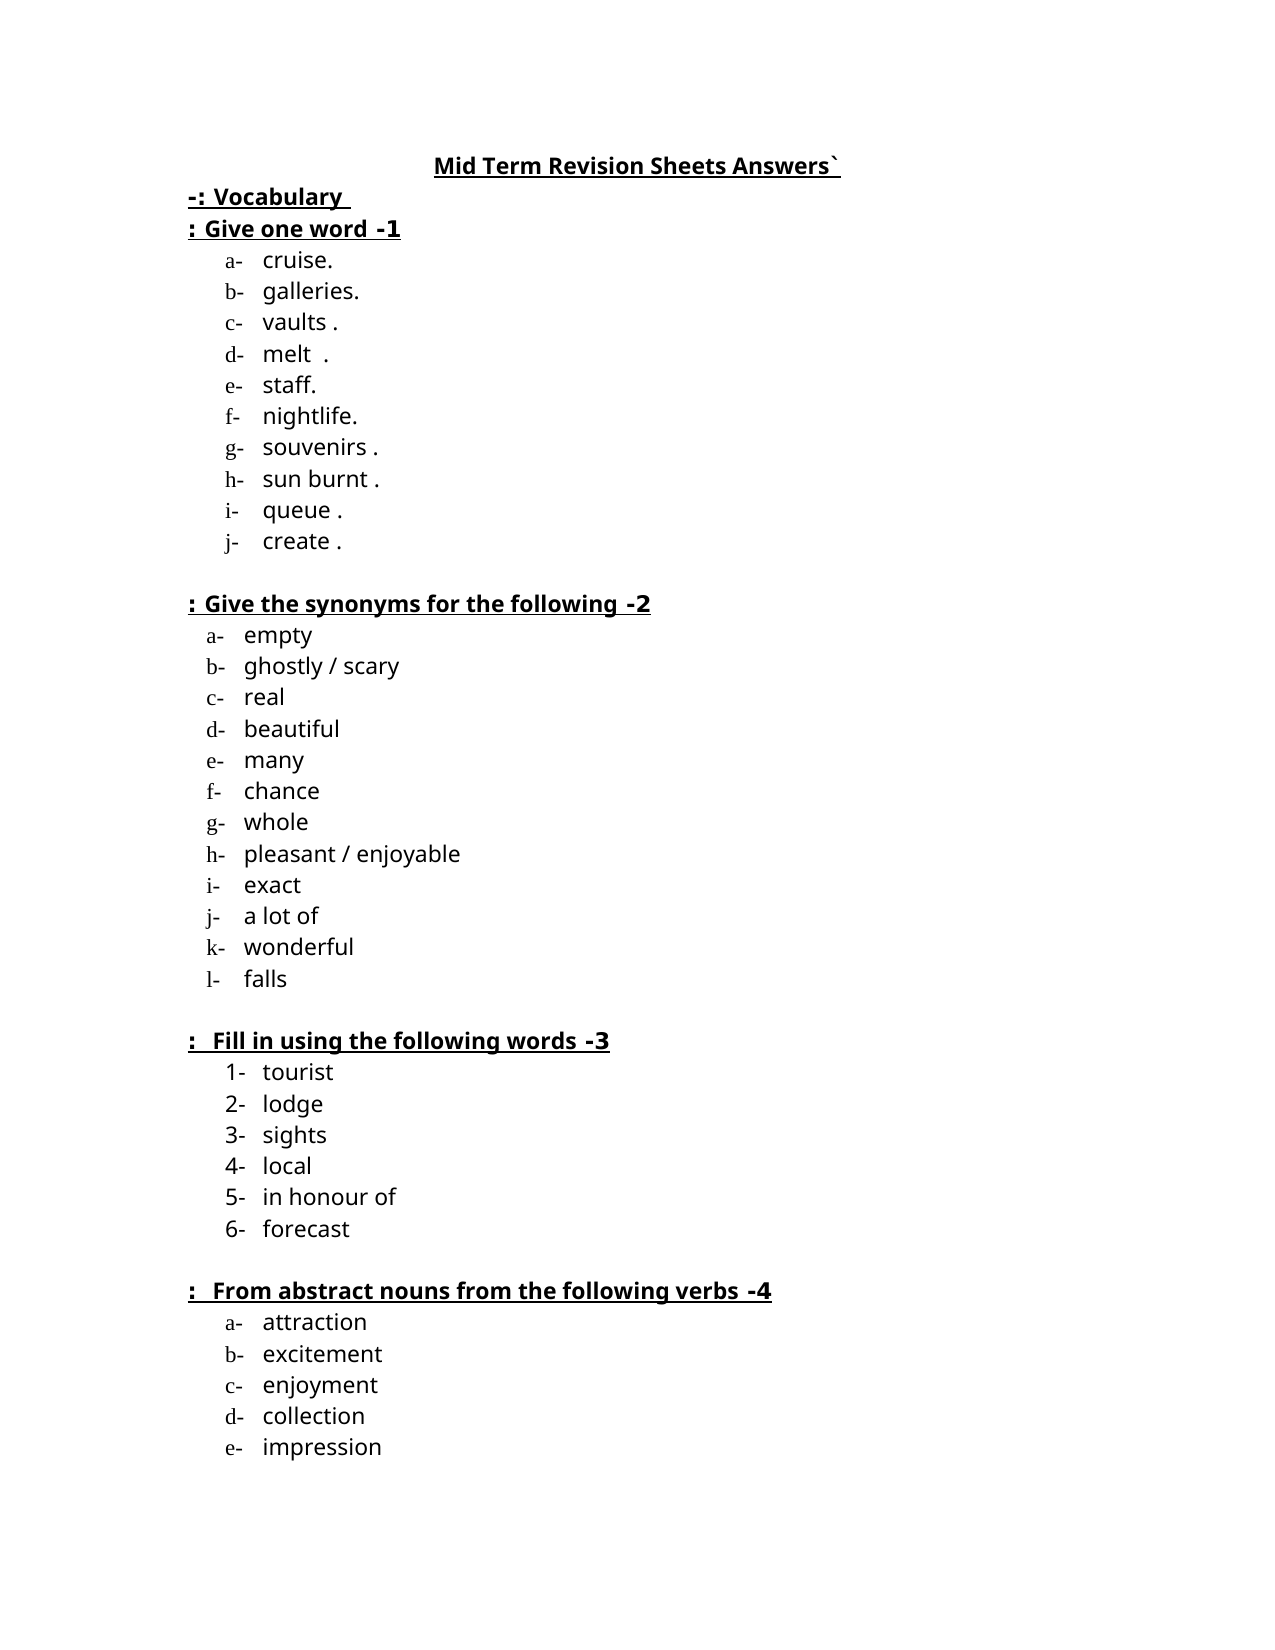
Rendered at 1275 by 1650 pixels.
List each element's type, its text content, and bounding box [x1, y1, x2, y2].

list galleries. [225, 275, 1087, 306]
list wonderful [206, 931, 1087, 962]
list vaults . [225, 306, 1087, 337]
text 4- From abstract nouns from the following verbs : [187, 1275, 1069, 1306]
list melt . [225, 337, 1087, 369]
list beautiful [206, 712, 1087, 744]
list excitement [225, 1337, 1087, 1369]
text 1- Give one word : [187, 212, 1069, 244]
list enjoyment [225, 1369, 1087, 1400]
list local [225, 1150, 1087, 1181]
list souvenirs . [225, 431, 1087, 462]
list create . [225, 525, 1087, 556]
list forecast [225, 1212, 1087, 1244]
text Vocabulary :- [187, 181, 1087, 212]
list pleasant / enjoyable [206, 837, 1087, 869]
list nightlife. [225, 400, 1087, 431]
list collection [225, 1400, 1087, 1431]
list tourist [225, 1056, 1087, 1087]
list impression [225, 1431, 1087, 1462]
list in honour of [225, 1181, 1087, 1212]
list cruise. [225, 244, 1087, 275]
list staff. [225, 369, 1087, 400]
list falls [206, 962, 1087, 994]
list exact [206, 869, 1087, 900]
text 2- Give the synonyms for the following : [187, 587, 1069, 619]
list chance [206, 775, 1087, 806]
list lodge [225, 1087, 1087, 1119]
list a lot of [206, 900, 1087, 931]
list whole [206, 806, 1087, 837]
list attraction [225, 1306, 1087, 1337]
list empty [206, 619, 1087, 650]
list sights [225, 1119, 1087, 1150]
list sun burnt . [225, 462, 1087, 494]
text 3- Fill in using the following words : [187, 1025, 1069, 1056]
list queue . [225, 494, 1087, 525]
text `Mid Term Revision Sheets Answers [187, 150, 1087, 181]
list real [206, 681, 1087, 712]
list many [206, 744, 1087, 775]
list ghostly / scary [206, 650, 1087, 681]
